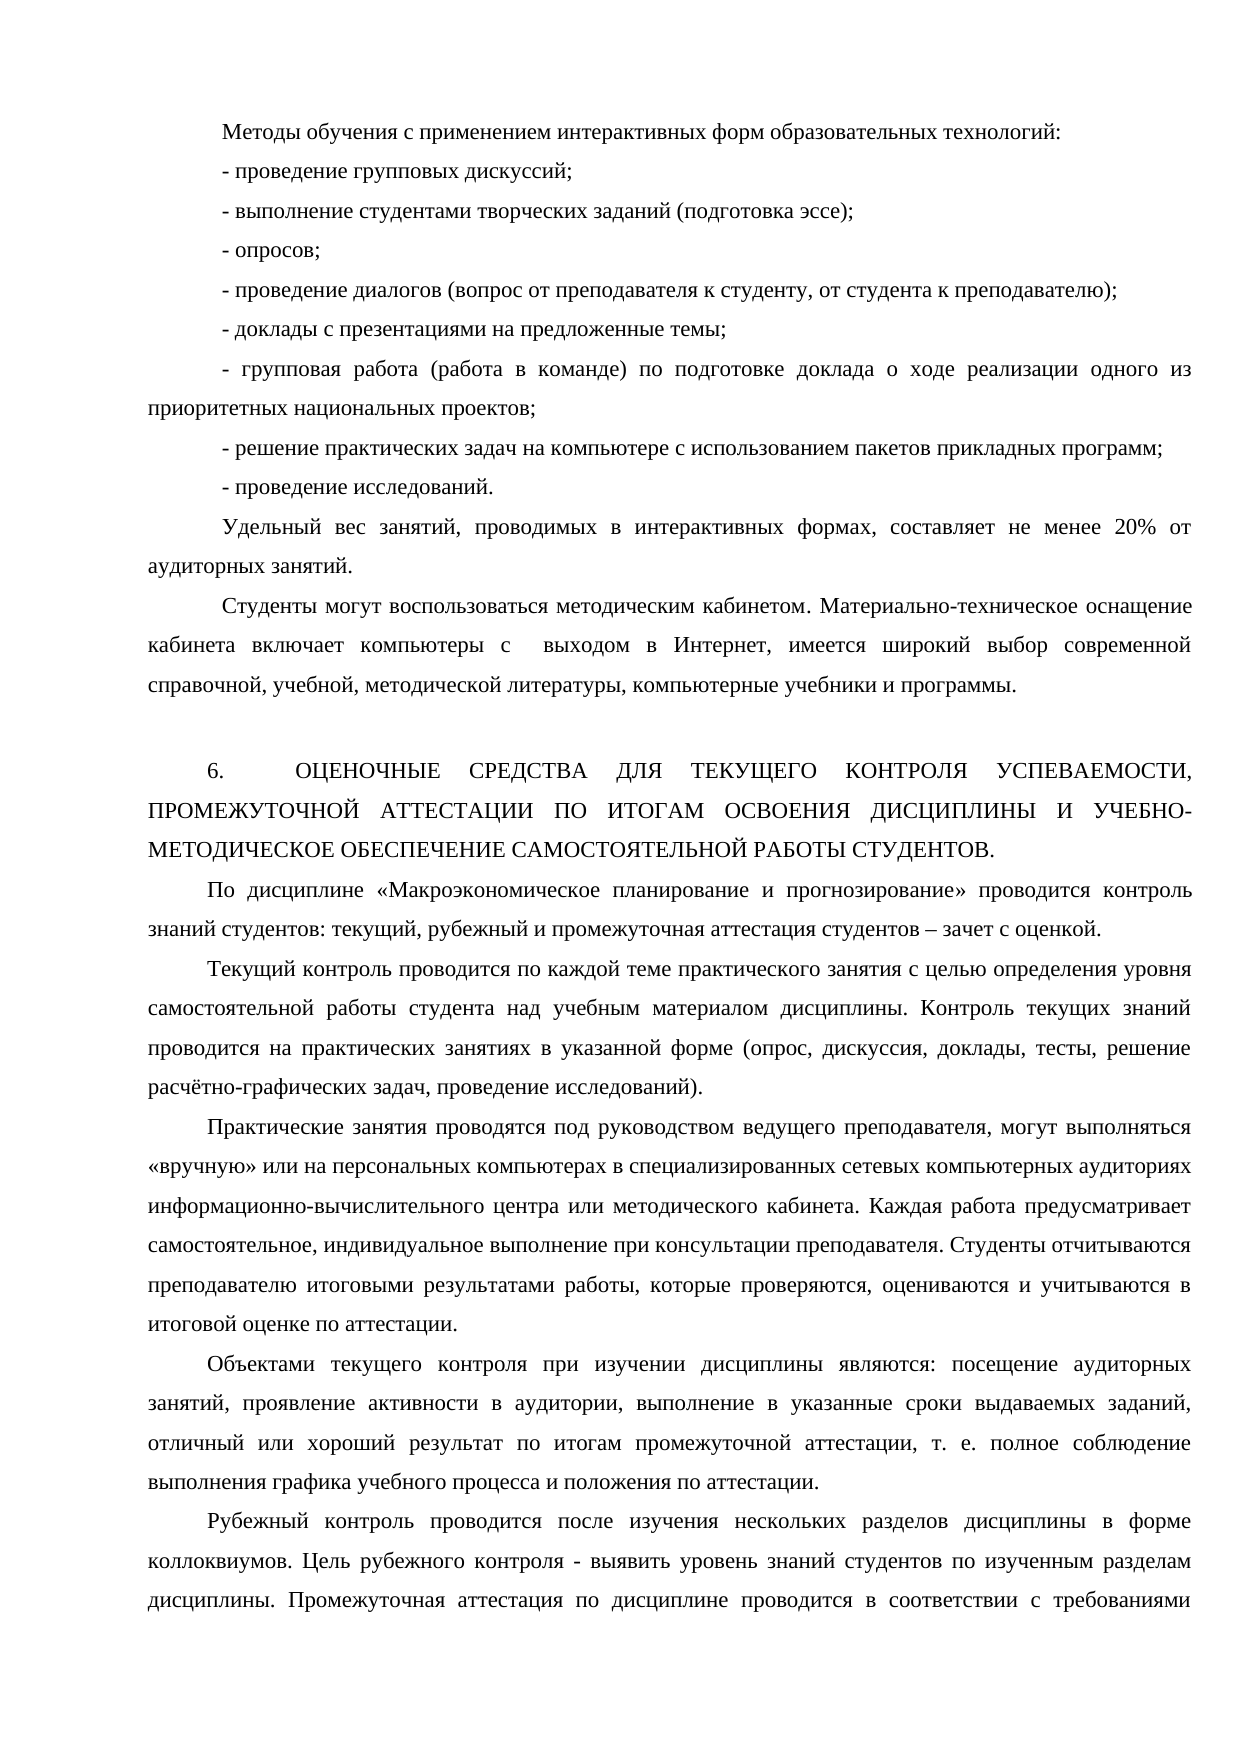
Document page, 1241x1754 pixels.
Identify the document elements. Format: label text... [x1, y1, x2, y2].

text - проведение диалогов (вопрос от преподавателя к студенту, от студента к преподавателю); [148, 276, 1193, 302]
text По дисциплине «Макроэкономическое планирование и прогнозирование» проводится контроль знаний студентов: текущий, рубежный и промежуточная аттестация студентов – зачет с оценкой. [148, 876, 1193, 942]
text Объектами текущего контроля при изучении дисциплины являются: посещение аудиторных занятий, проявление активности в аудитории, выполнение в указанные сроки выдаваемых заданий, отличный или хороший результат по итогам промежуточной аттестации, т. е. полное соблюдение выполнения графика учебного процесса и положения по аттестации. [148, 1350, 1193, 1494]
text - проведение исследований. [148, 473, 1193, 500]
list ОЦЕНОЧНЫЕ СРЕДСТВА ДЛЯ ТЕКУЩЕГО КОНТРОЛЯ УСПЕВАЕМОСТИ, ПРОМЕЖУТОЧНОЙ АТТЕСТАЦИИ ПО ИТОГАМ ОСВОЕНИЯ ДИСЦИПЛИНЫ И УЧЕБНО-МЕТОДИЧЕСКОЕ ОБЕСПЕЧЕНИЕ САМОСТОЯТЕЛЬНОЙ РАБОТЫ СТУДЕНТОВ. [148, 757, 1193, 863]
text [148, 1508, 1193, 1613]
text Методы обучения с применением интерактивных форм образовательных технологий: [148, 118, 1193, 144]
text - проведение групповых дискуссий; [148, 158, 1193, 184]
text Студенты могут воспользоваться методическим кабинетом. Материально-техническое оснащение кабинета включает компьютеры с выходом в Интернет, имеется широкий выбор современной справочной, учебной, методической литературы, компьютерные учебники и программы. [148, 592, 1193, 697]
text - доклады с презентациями на предложенные темы; [148, 316, 1193, 342]
text - выполнение студентами творческих заданий (подготовка эссе); [148, 197, 1193, 223]
text Практические занятия проводятся под руководством ведущего преподавателя, могут выполняться «вручную» или на персональных компьютерах в специализированных сетевых компьютерных аудиториях информационно-вычислительного центра или методического кабинета. Каждая работа предусматривает самостоятельное, индивидуальное выполнение при консультации преподавателя. Студенты отчитываются преподавателю итоговыми результатами работы, которые проверяются, оцениваются и учитываются в итоговой оценке по аттестации. [148, 1113, 1193, 1337]
text - решение практических задач на компьютере с использованием пакетов прикладных программ; [148, 434, 1193, 460]
text - групповая работа (работа в команде) по подготовке доклада о ходе реализации одного из приоритетных национальных проектов; [148, 355, 1193, 421]
text - опросов; [148, 237, 1193, 263]
text Удельный вес занятий, проводимых в интерактивных формах, составляет не менее 20% от аудиторных занятий. [148, 513, 1193, 579]
text Текущий контроль проводится по каждой теме практического занятия с целью определения уровня самостоятельной работы студента над учебным материалом дисциплины. Контроль текущих знаний проводится на практических занятиях в указанной форме (опрос, дискуссия, доклады, тесты, решение расчётно-графических задач, проведение исследований). [148, 955, 1193, 1100]
